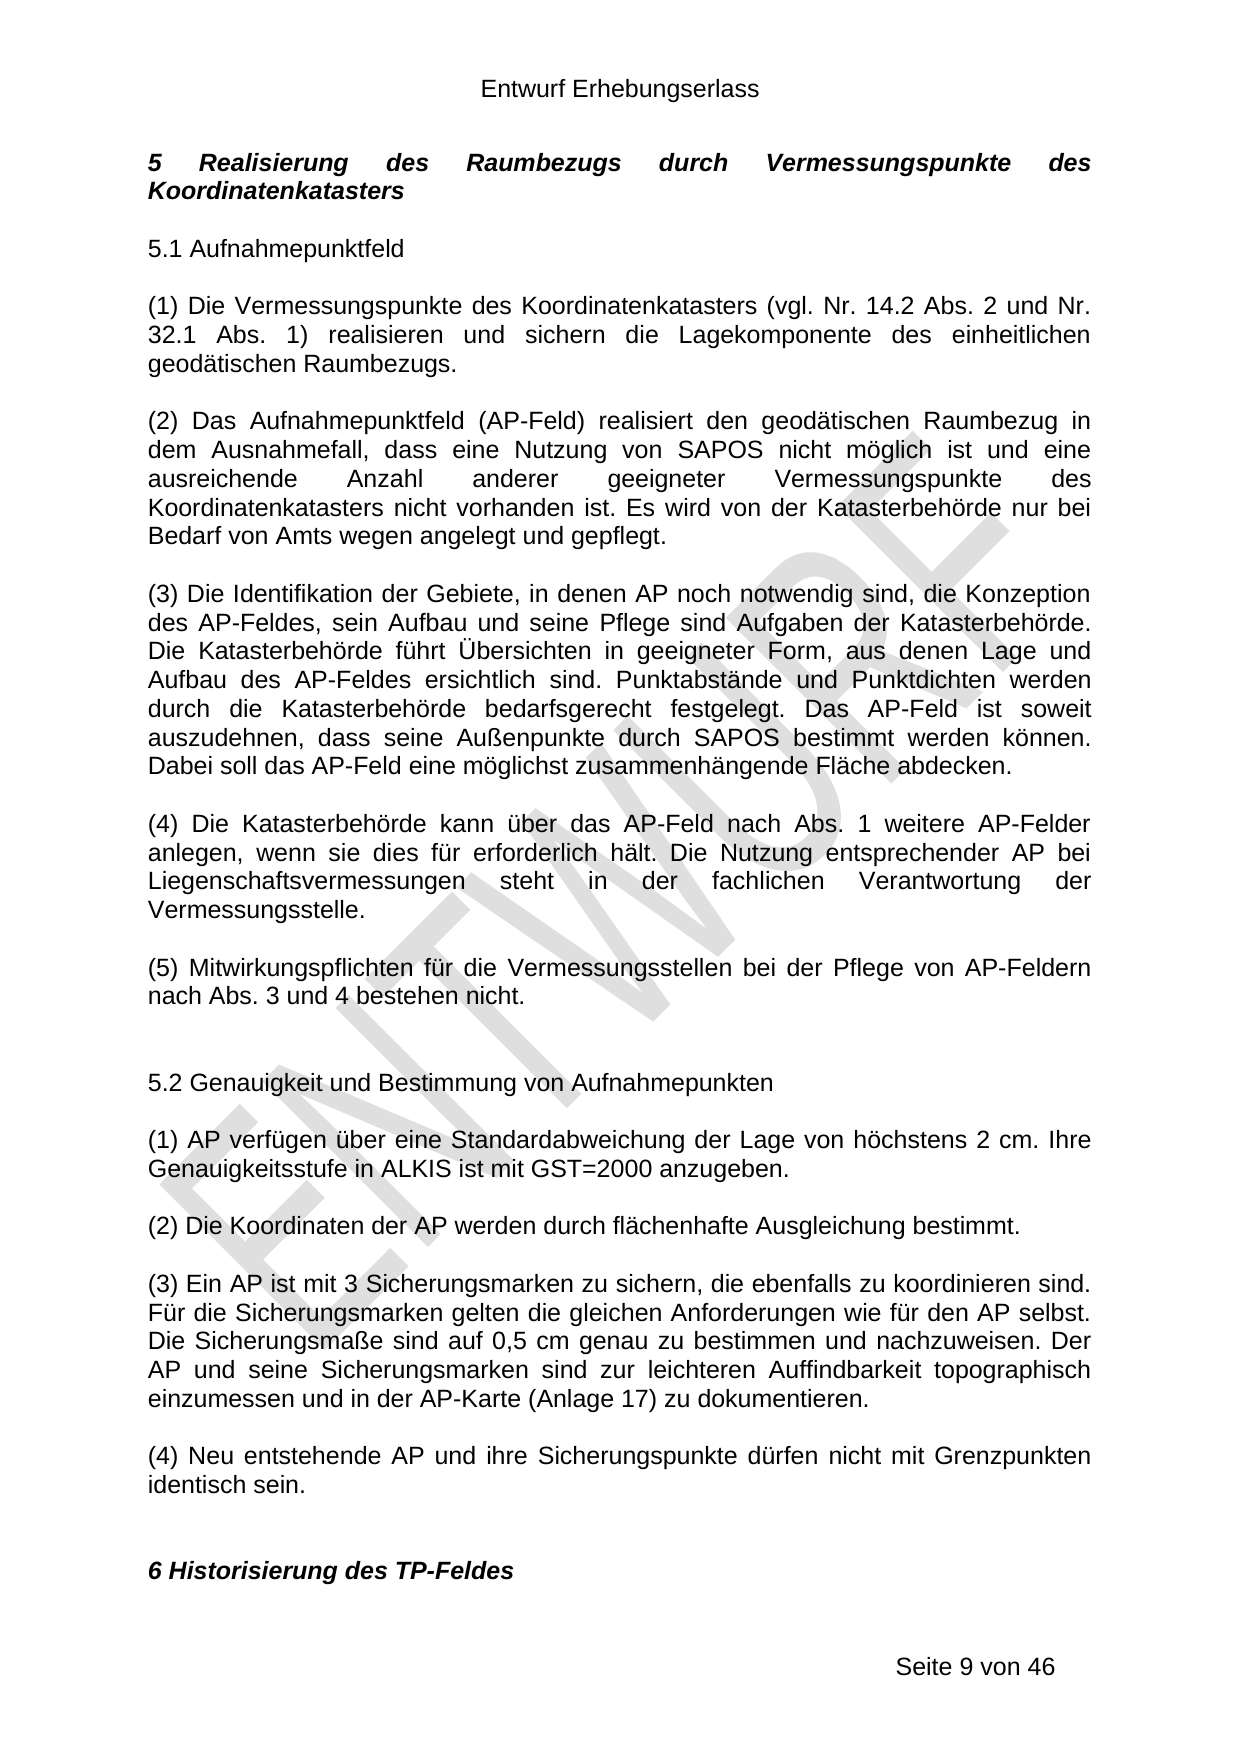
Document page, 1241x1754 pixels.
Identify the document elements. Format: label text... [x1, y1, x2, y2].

text (2) Das Aufnahmepunktfeld (AP-Feld) realisiert den geodätischen Raumbezug in dem Ausnahmefall, dass eine Nutzung von SAPOS nicht möglich ist und eine ausreichende Anzahl anderer geeigneter Vermessungspunkte des Koordinatenkatasters nicht vorhanden ist. Es wird von der Katasterbehörde nur bei Bedarf von Amts wegen angelegt und gepflegt. [148, 406, 1093, 550]
text (1) AP verfügen über eine Standardabweichung der Lage von höchstens 2 cm. Ihre Genauigkeitsstufe in ALKIS ist mit GST=2000 anzugeben. [148, 1125, 1093, 1183]
text 5.2 Genauigkeit und Bestimmung von Aufnahmepunkten [148, 1068, 1093, 1096]
text (2) Die Koordinaten der AP werden durch flächenhafte Ausgleichung bestimmt. [148, 1211, 1093, 1240]
text (4) Die Katasterbehörde kann über das AP-Feld nach Abs. 1 weitere AP-Felder anlegen, wenn sie dies für erforderlich hält. Die Nutzung entsprechender AP bei Liegenschaftsvermessungen steht in der fachlichen Verantwortung der Vermessungsstelle. [148, 809, 1093, 924]
text (3) Ein AP ist mit 3 Sicherungsmarken zu sichern, die ebenfalls zu koordinieren sind. Für die Sicherungsmarken gelten die gleichen Anforderungen wie für den AP selbst. Die Sicherungsmaße sind auf 0,5 cm genau zu bestimmen und nachzuweisen. Der AP und seine Sicherungsmarken sind zur leichteren Auffindbarkeit topographisch einzumessen und in der AP-Karte (Anlage 17) zu dokumentieren. [148, 1269, 1093, 1413]
text (5) Mitwirkungspflichten für die Vermessungsstellen bei der Pflege von AP-Feldern nach Abs. 3 und 4 bestehen nicht. [148, 953, 1093, 1010]
text (4) Neu entstehende AP und ihre Sicherungspunkte dürfen nicht mit Grenzpunkten identisch sein. [148, 1441, 1093, 1499]
text (1) Die Vermessungspunkte des Koordinatenkatasters (vgl. Nr. 14.2 Abs. 2 und Nr. 32.1 Abs. 1) realisieren und sichern die Lagekomponente des einheitlichen geodätischen Raumbezugs. [148, 291, 1093, 378]
text 5 Realisierung des Raumbezugs durch Vermessungspunkte des Koordinatenkatasters [148, 148, 1093, 205]
text 5.1 Aufnahmepunktfeld [148, 234, 1093, 263]
text (3) Die Identifikation der Gebiete, in denen AP noch notwendig sind, die Konzeption des AP-Feldes, sein Aufbau und seine Pflege sind Aufgaben der Katasterbehörde. Die Katasterbehörde führt Übersichten in geeigneter Form, aus denen Lage und Aufbau des AP-Feldes ersichtlich sind. Punktabstände und Punktdichten werden durch die Katasterbehörde bedarfsgerecht festgelegt. Das AP-Feld ist soweit auszudehnen, dass seine Außenpunkte durch SAPOS bestimmt werden können. Dabei soll das AP-Feld eine möglichst zusammenhängende Fläche abdecken. [148, 579, 1093, 780]
text 6 Historisierung des TP-Feldes [148, 1556, 1093, 1585]
